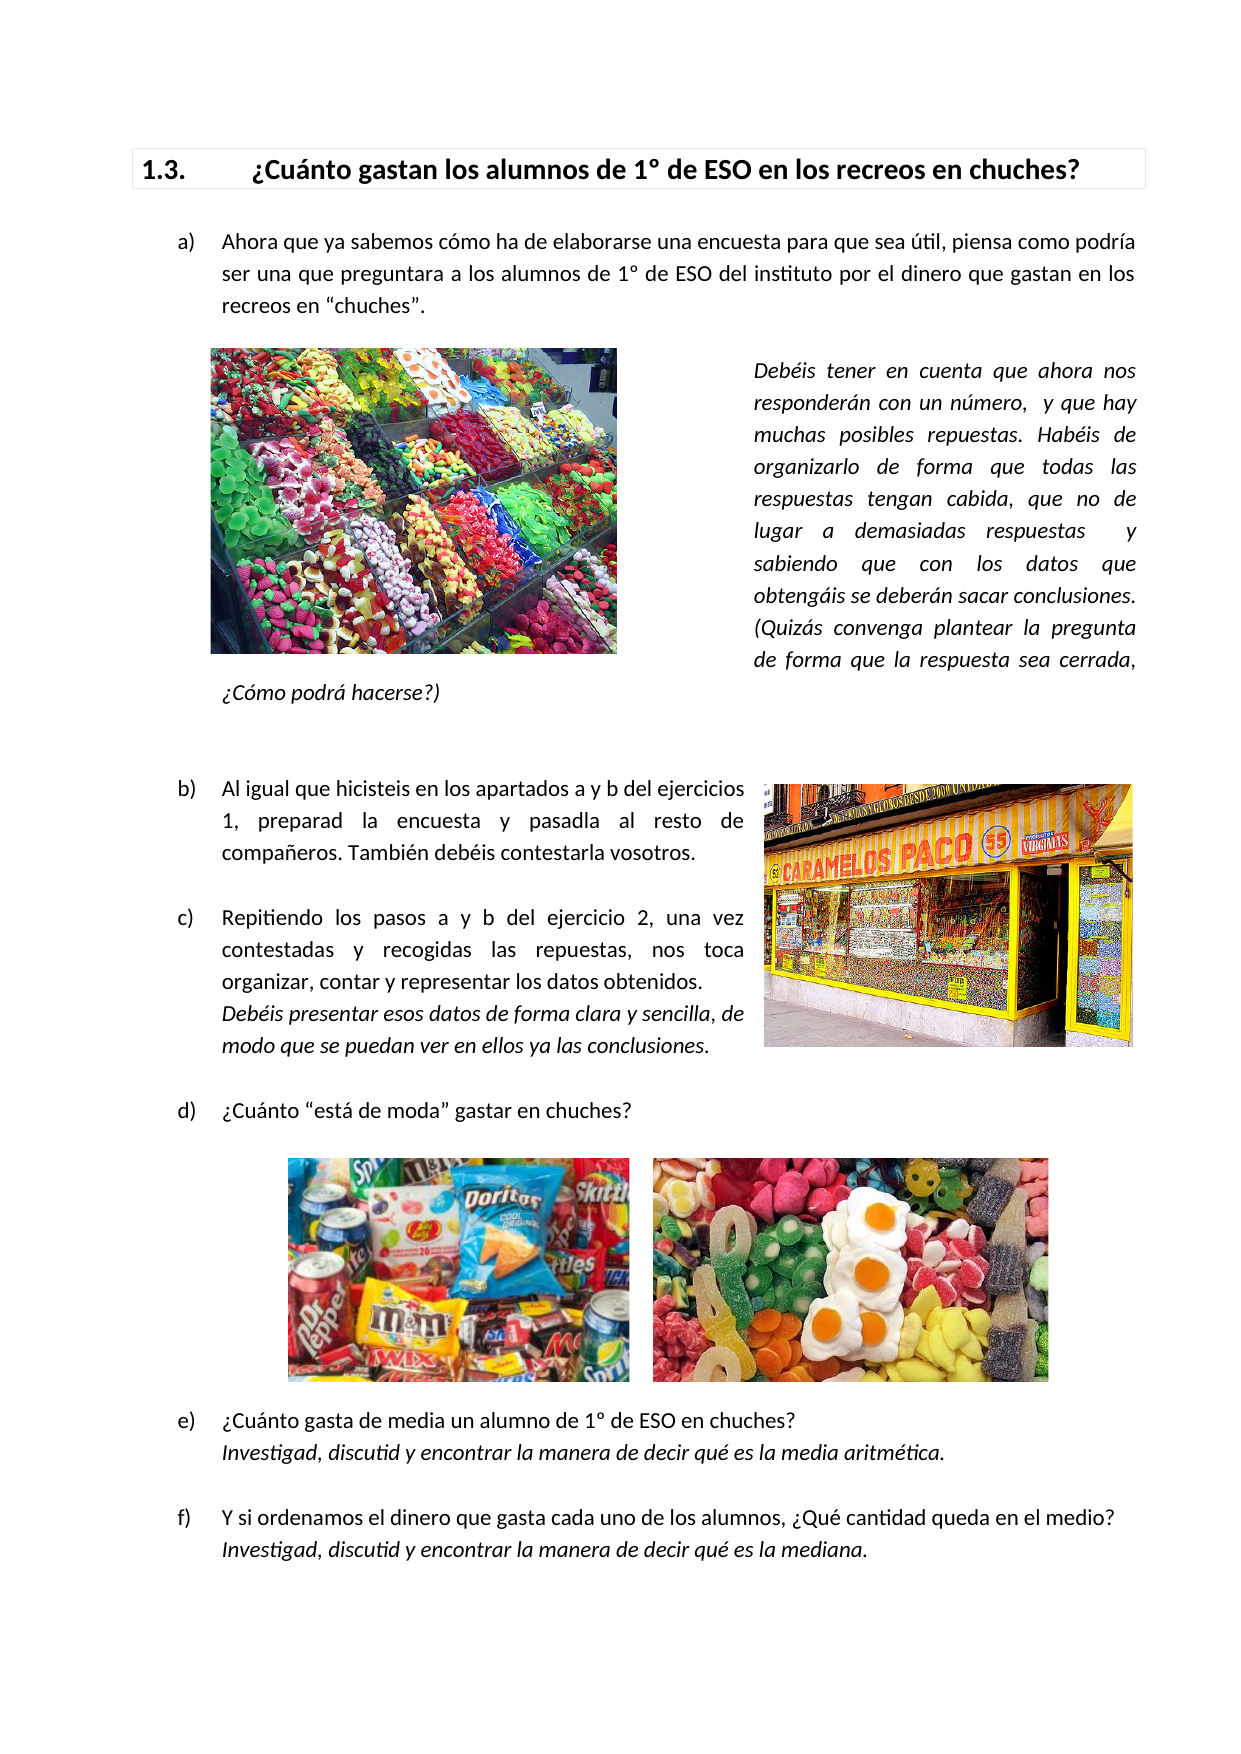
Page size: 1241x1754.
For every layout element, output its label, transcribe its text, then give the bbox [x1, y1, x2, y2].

picture [288, 1158, 630, 1382]
list Al igual que hicisteis en los apartados a y b del ejercicios 1, preparad la encuesta y pasadla al resto de compañeros. También debéis contestarla vosotros. [177, 774, 1137, 867]
list ¿Cuánto gasta de media un alumno de 1º de ESO en chuches? [177, 1406, 1137, 1434]
list Ahora que ya sabemos cómo ha de elaborarse una encuesta para que sea útil, piensa como podría ser una que preguntara a los alumnos de 1º de ESO del instituto por el dinero que gastan en los recreos en “chuches”. [177, 227, 1137, 319]
list ¿Cuánto gastan los alumnos de 1º de ESO en los recreos en chuches? [133, 149, 1145, 188]
picture [288, 1161, 297, 1200]
list Debéis presentar esos datos de forma clara y sencilla, de modo que se puedan ver en ellos ya las conclusiones. [222, 999, 1137, 1060]
picture [764, 784, 1133, 1047]
list Repitiendo los pasos a y b del ejercicio 2, una vez contestadas y recogidas las repuestas, nos toca organizar, contar y representar los datos obtenidos. [177, 903, 764, 995]
list Investigad, discutid y encontrar la manera de decir qué es la media aritmética. [222, 1438, 1137, 1466]
list Investigad, discutid y encontrar la manera de decir qué es la mediana. [222, 1535, 1137, 1563]
picture [297, 1158, 305, 1166]
list ¿Cuánto “está de moda” gastar en chuches? [177, 1096, 1137, 1124]
picture [653, 1158, 1049, 1382]
picture [210, 348, 617, 654]
list Y si ordenamos el dinero que gasta cada uno de los alumnos, ¿Qué cantidad queda en el medio? [177, 1503, 1137, 1531]
